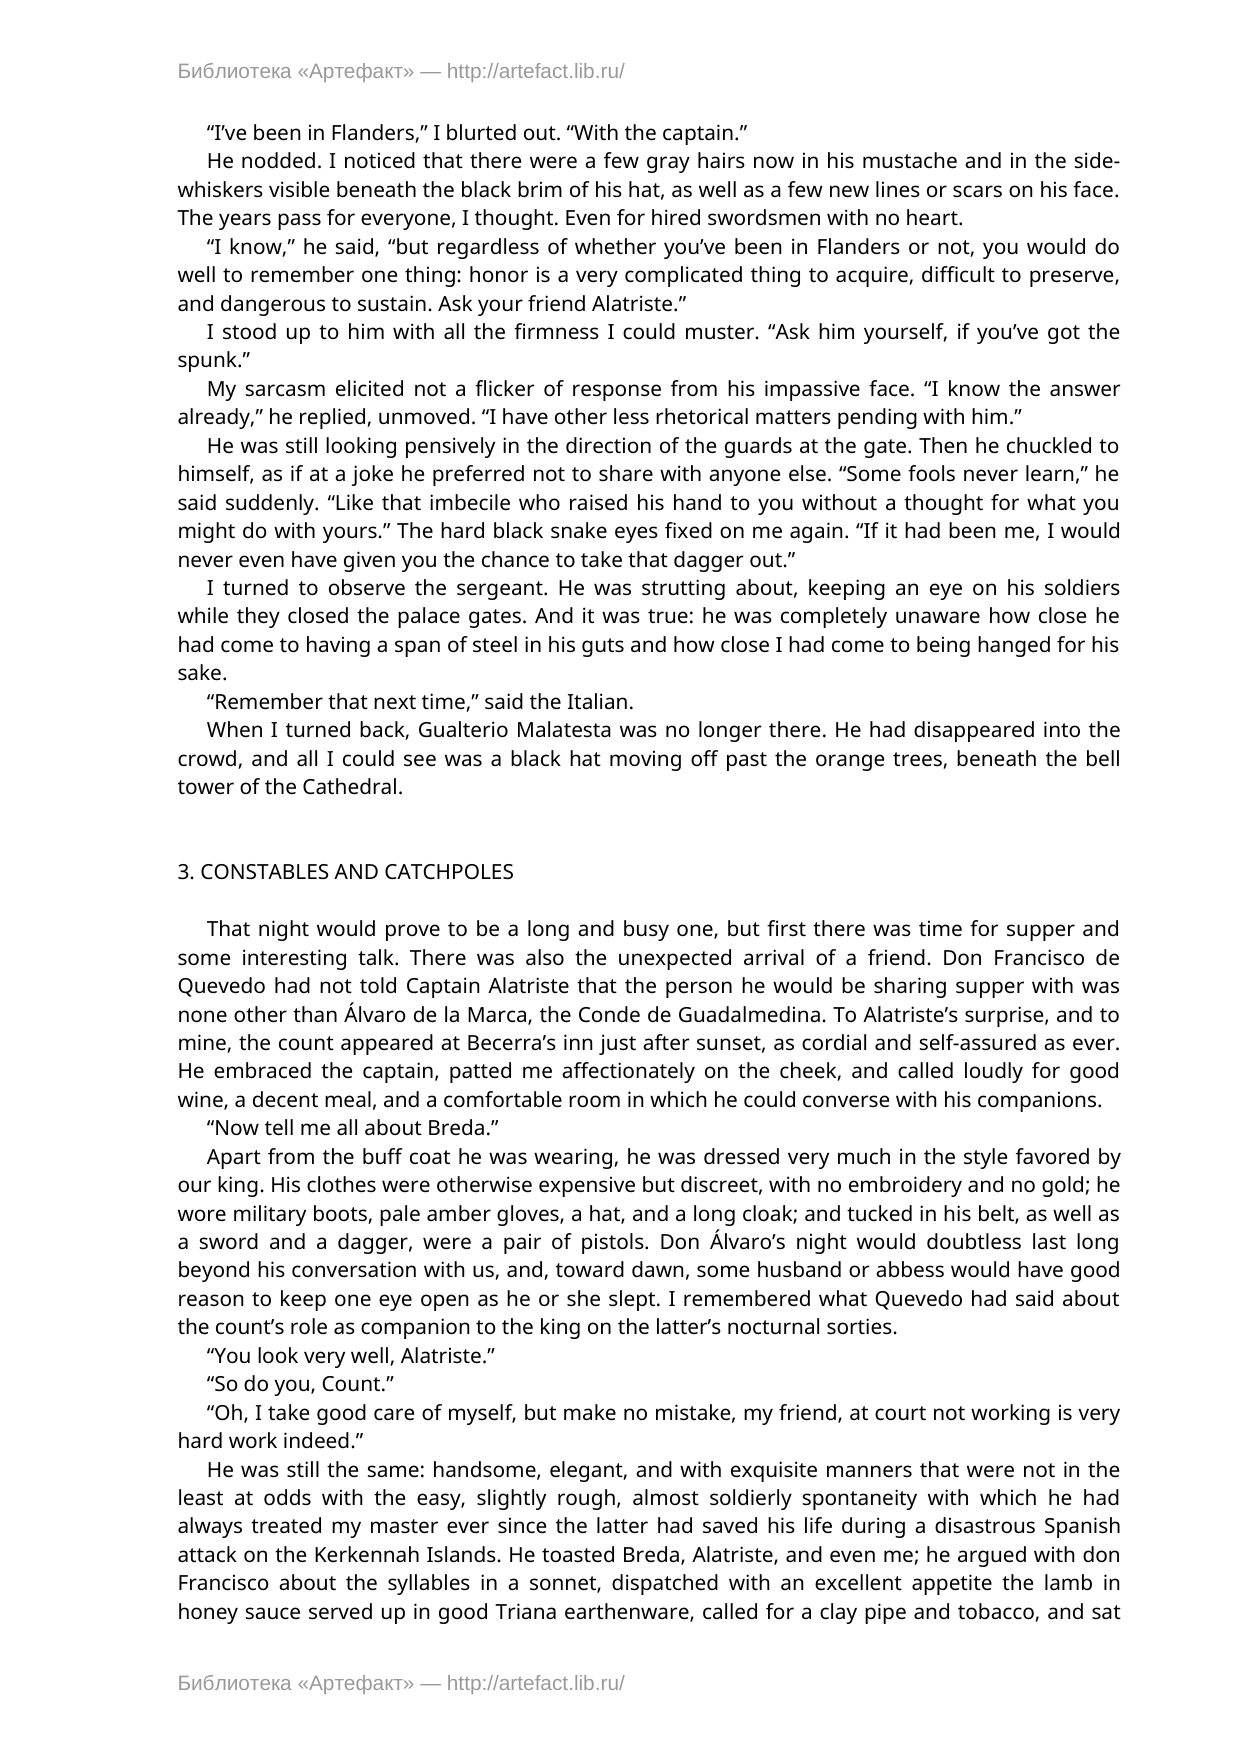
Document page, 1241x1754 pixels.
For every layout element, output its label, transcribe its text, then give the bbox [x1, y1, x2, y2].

text “Remember that next time,” said the Italian. [177, 687, 1122, 715]
text Apart from the buff coat he was wearing, he was dressed very much in the style favored by our king. His clothes were otherwise expensive but discreet, with no embroidery and no gold; he wore military boots, pale amber gloves, a hat, and a long cloak; and tucked in his belt, as well as a sword and a dagger, were a pair of pistols. Don Álvaro’s night would doubtless last long beyond his conversation with us, and, toward dawn, some husband or abbess would have good reason to keep one eye open as he or she slept. I remembered what Quevedo had said about the count’s role as companion to the king on the latter’s nocturnal sorties. [177, 1142, 1122, 1341]
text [177, 1455, 1122, 1625]
text I stood up to him with all the firmness I could muster. “Ask him yourself, if you’ve got the spunk.” [177, 317, 1122, 374]
text When I turned back, Gualterio Malatesta was no longer there. He had disappeared into the crowd, and all I could see was a black hat moving off past the orange trees, beneath the bell tower of the Cathedral. [177, 715, 1122, 801]
text My sarcasm elicited not a flicker of response from his impassive face. “I know the answer already,” he replied, unmoved. “I have other less rhetorical matters pending with him.” [177, 374, 1122, 431]
text He nodded. I noticed that there were a few gray hairs now in his mustache and in the side-whiskers visible beneath the black brim of his hat, as well as a few new lines or scars on his face. The years pass for everyone, I thought. Even for hired swordsmen with no heart. [177, 147, 1122, 232]
text “You look very well, Alatriste.” [177, 1341, 1122, 1369]
text I turned to observe the sergeant. He was strutting about, keeping an eye on his soldiers while they closed the palace gates. And it was true: he was completely unaware how close he had come to having a span of steel in his guts and how close I had come to being hanged for his sake. [177, 573, 1122, 687]
text “Oh, I take good care of myself, but make no mistake, my friend, at court not working is very hard work indeed.” [177, 1398, 1122, 1455]
text “I know,” he said, “but regardless of whether you’ve been in Flanders or not, you would do well to remember one thing: honor is a very complicated thing to acquire, difficult to preserve, and dangerous to sustain. Ask your friend Alatriste.” [177, 232, 1122, 317]
text “So do you, Count.” [177, 1369, 1122, 1398]
text That night would prove to be a long and busy one, but first there was time for supper and some interesting talk. There was also the unexpected arrival of a friend. Don Francisco de Quevedo had not told Captain Alatriste that the person he would be sharing supper with was none other than Álvaro de la Marca, the Conde de Guadalmedina. To Alatriste’s surprise, and to mine, the count appeared at Becerra’s inn just after sunset, as cordial and self-assured as ever. He embraced the captain, patted me affectionately on the cheek, and called loudly for good wine, a decent meal, and a comfortable room in which he could converse with his companions. [177, 914, 1122, 1113]
text “Now tell me all about Breda.” [177, 1113, 1122, 1142]
text “I’ve been in Flanders,” I blurted out. “With the captain.” [177, 118, 1122, 147]
text 3. CONSTABLES AND CATCHPOLES [177, 857, 1122, 886]
text He was still looking pensively in the direction of the guards at the gate. Then he chuckled to himself, as if at a joke he preferred not to share with anyone else. “Some fools never learn,” he said suddenly. “Like that imbecile who raised his hand to you without a thought for what you might do with yours.” The hard black snake eyes fixed on me again. “If it had been me, I would never even have given you the chance to take that dagger out.” [177, 431, 1122, 573]
